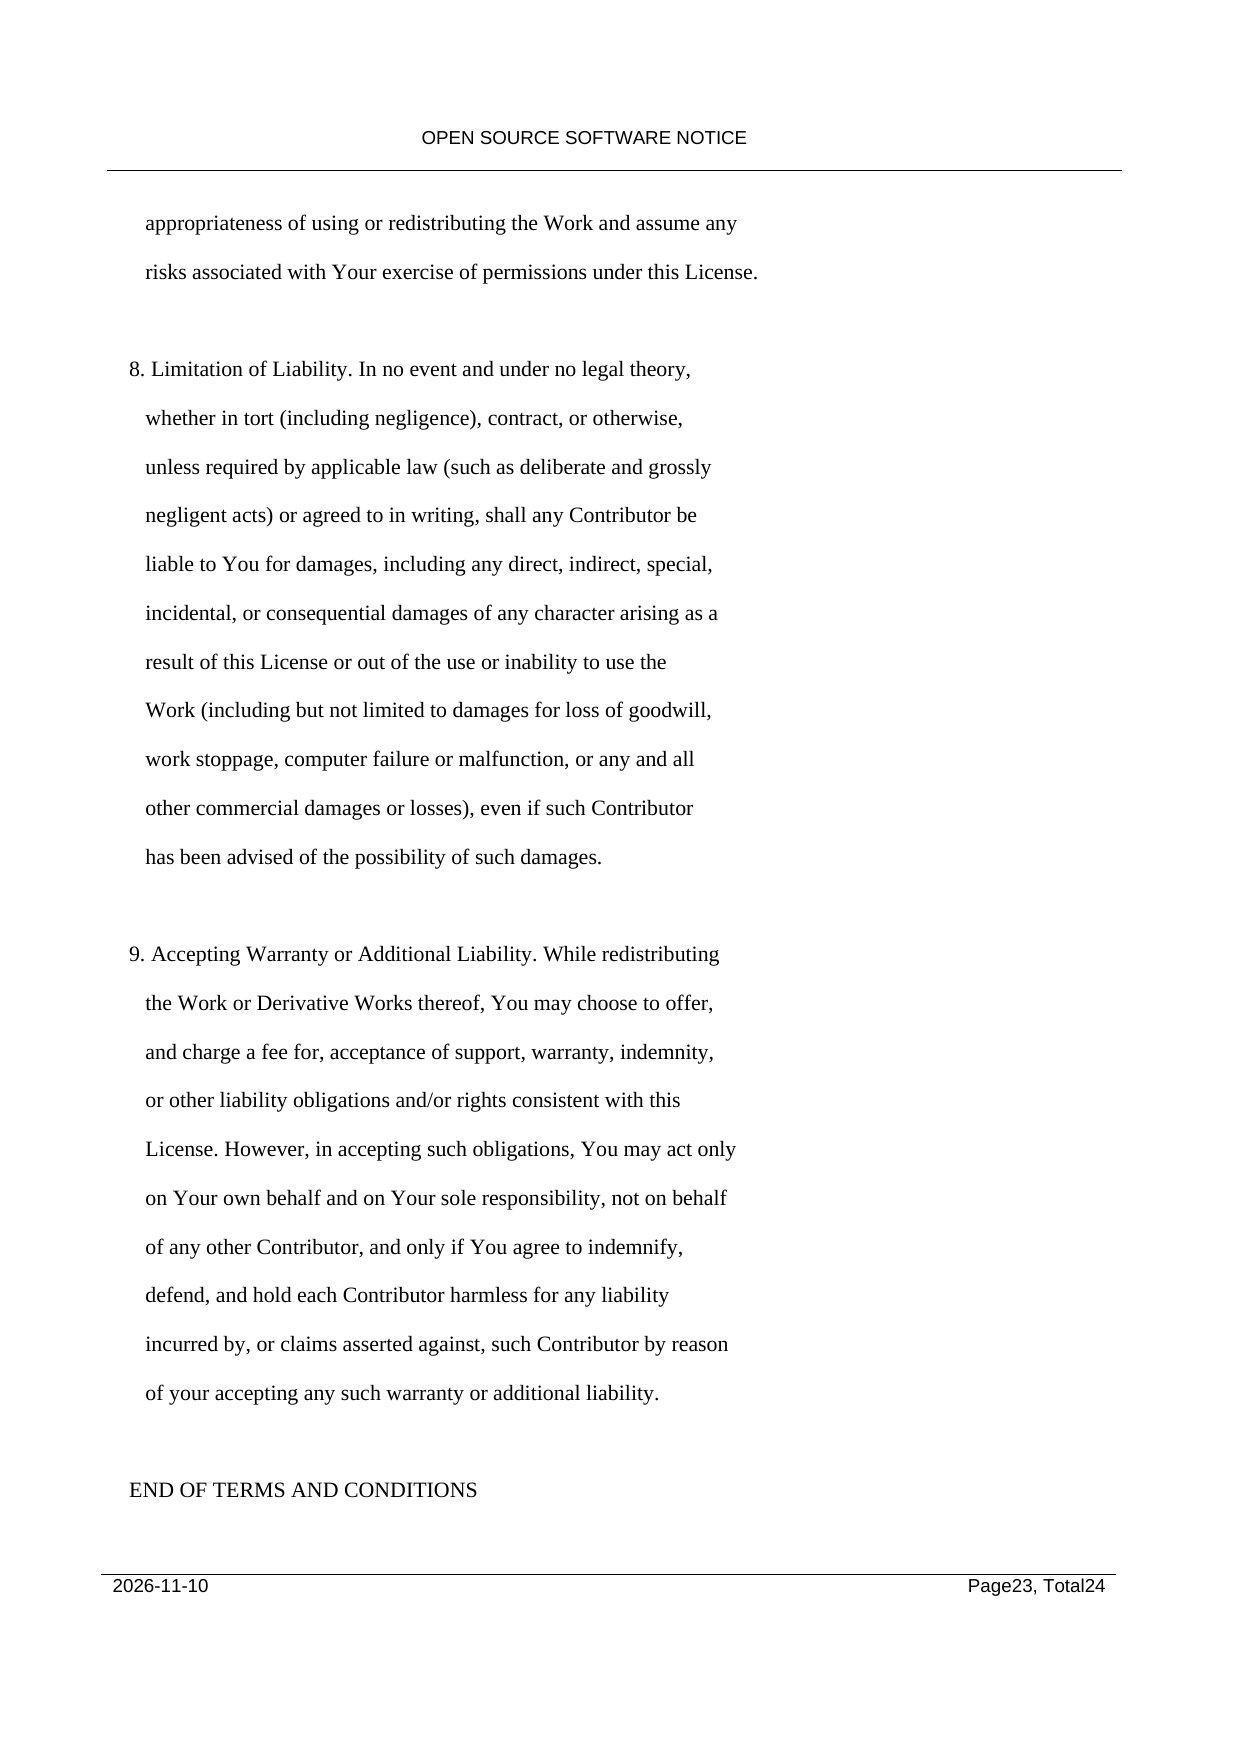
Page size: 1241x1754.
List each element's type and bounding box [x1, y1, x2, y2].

text [112, 206, 1128, 1506]
